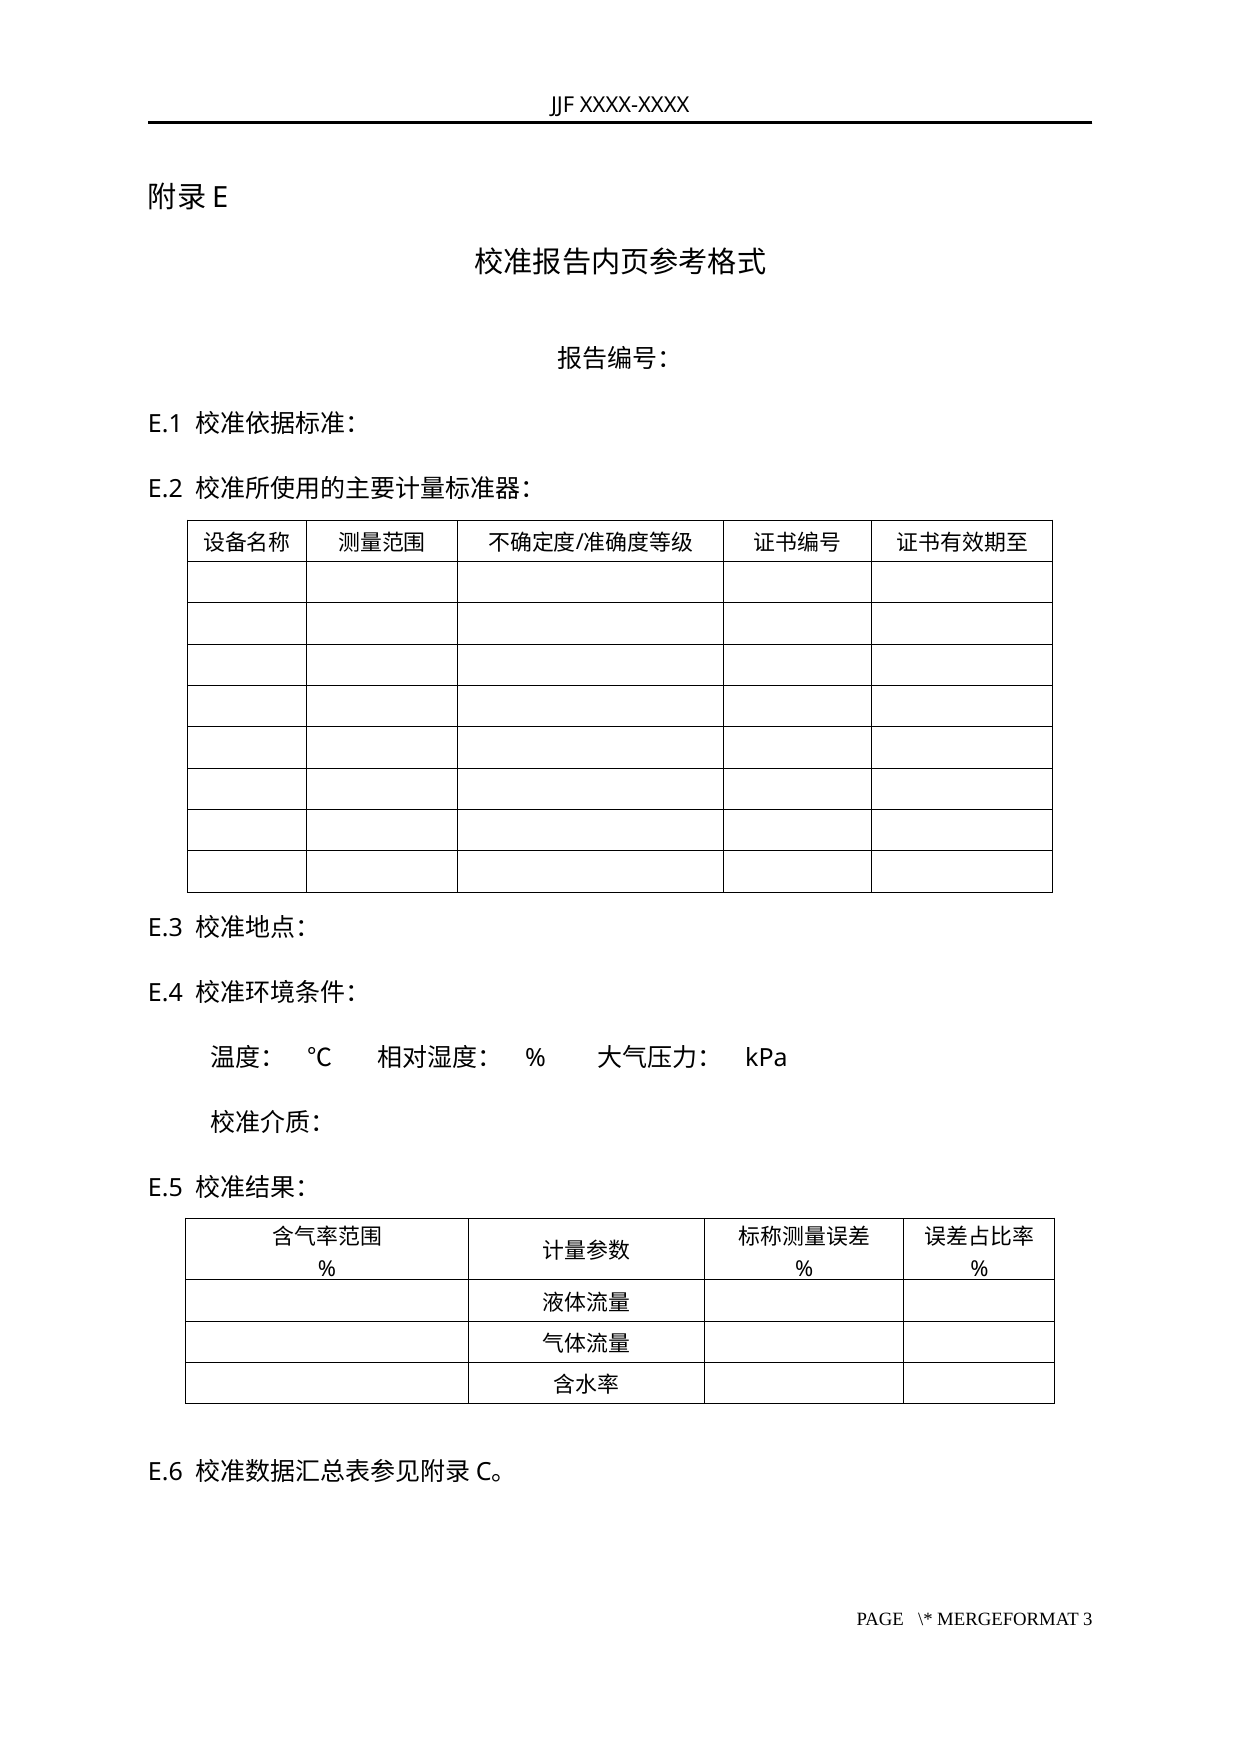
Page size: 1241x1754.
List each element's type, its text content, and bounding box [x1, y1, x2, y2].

table_cell [307, 851, 457, 892]
table_cell [872, 562, 1052, 602]
text E.1 校准依据标准： [148, 389, 1092, 454]
table_cell [458, 851, 723, 892]
text E.5 校准结果： [148, 1153, 1092, 1218]
table_cell [188, 810, 306, 850]
table_cell [186, 1363, 468, 1403]
table_cell [904, 1322, 1054, 1362]
table_cell [458, 686, 723, 726]
table_cell [188, 562, 306, 602]
table_cell [307, 562, 457, 602]
table_cell [458, 727, 723, 768]
table_cell [872, 645, 1052, 685]
table_cell [188, 686, 306, 726]
table_cell [188, 851, 306, 892]
table_cell [458, 645, 723, 685]
table_cell [188, 769, 306, 809]
text 校准报告内页参考格式 [148, 227, 1092, 292]
table_cell [872, 603, 1052, 643]
text E.2 校准所使用的主要计量标准器： [148, 454, 1092, 519]
table_cell [724, 727, 871, 768]
table_cell [872, 769, 1052, 809]
table_cell [307, 645, 457, 685]
table_cell [904, 1280, 1054, 1321]
table_cell [307, 603, 457, 643]
table_cell [458, 603, 723, 643]
text E.6 校准数据汇总表参见附录C。 [148, 1437, 1092, 1502]
table_cell [724, 562, 871, 602]
table_header 证书编号 [724, 521, 871, 561]
table_cell [705, 1280, 903, 1321]
table_cell [188, 727, 306, 768]
table_cell [458, 810, 723, 850]
text 温度： ℃ 相对湿度： % 大气压力： kPa [148, 1023, 1092, 1088]
table_cell [872, 810, 1052, 850]
table_cell [724, 686, 871, 726]
table_header 测量范围 [307, 521, 457, 561]
table_cell [186, 1322, 468, 1362]
table_cell [872, 851, 1052, 892]
table_header 设备名称 [188, 521, 306, 561]
text 附录E [148, 162, 1092, 227]
table_cell [188, 645, 306, 685]
table_header 含气率范围 % [186, 1219, 468, 1279]
table_cell [458, 562, 723, 602]
table_cell [307, 686, 457, 726]
table_cell [705, 1363, 903, 1403]
text 报告编号： [148, 324, 1092, 389]
table_cell [724, 810, 871, 850]
table_header 证书有效期至 [872, 521, 1052, 561]
table_cell [705, 1322, 903, 1362]
table_cell [307, 769, 457, 809]
table_cell [188, 603, 306, 643]
text 校准介质： [148, 1088, 1092, 1153]
table_cell [872, 727, 1052, 768]
table_cell [872, 686, 1052, 726]
table_cell 含水率 [469, 1363, 704, 1403]
table_cell [724, 769, 871, 809]
table_header 不确定度/准确度等级 [458, 521, 723, 561]
table_cell [724, 603, 871, 643]
table_cell [307, 727, 457, 768]
table_cell [458, 769, 723, 809]
table_cell [904, 1363, 1054, 1403]
table_cell [724, 851, 871, 892]
text E.3 校准地点： [148, 893, 1092, 958]
table_header 计量参数 [469, 1219, 704, 1279]
table_cell 气体流量 [469, 1322, 704, 1362]
table_header 标称测量误差 % [705, 1219, 903, 1279]
table_cell [307, 810, 457, 850]
table_header 误差占比率 % [904, 1219, 1054, 1279]
table_cell [724, 645, 871, 685]
table_cell 液体流量 [469, 1280, 704, 1321]
text E.4 校准环境条件： [148, 958, 1092, 1023]
table_cell [186, 1280, 468, 1321]
